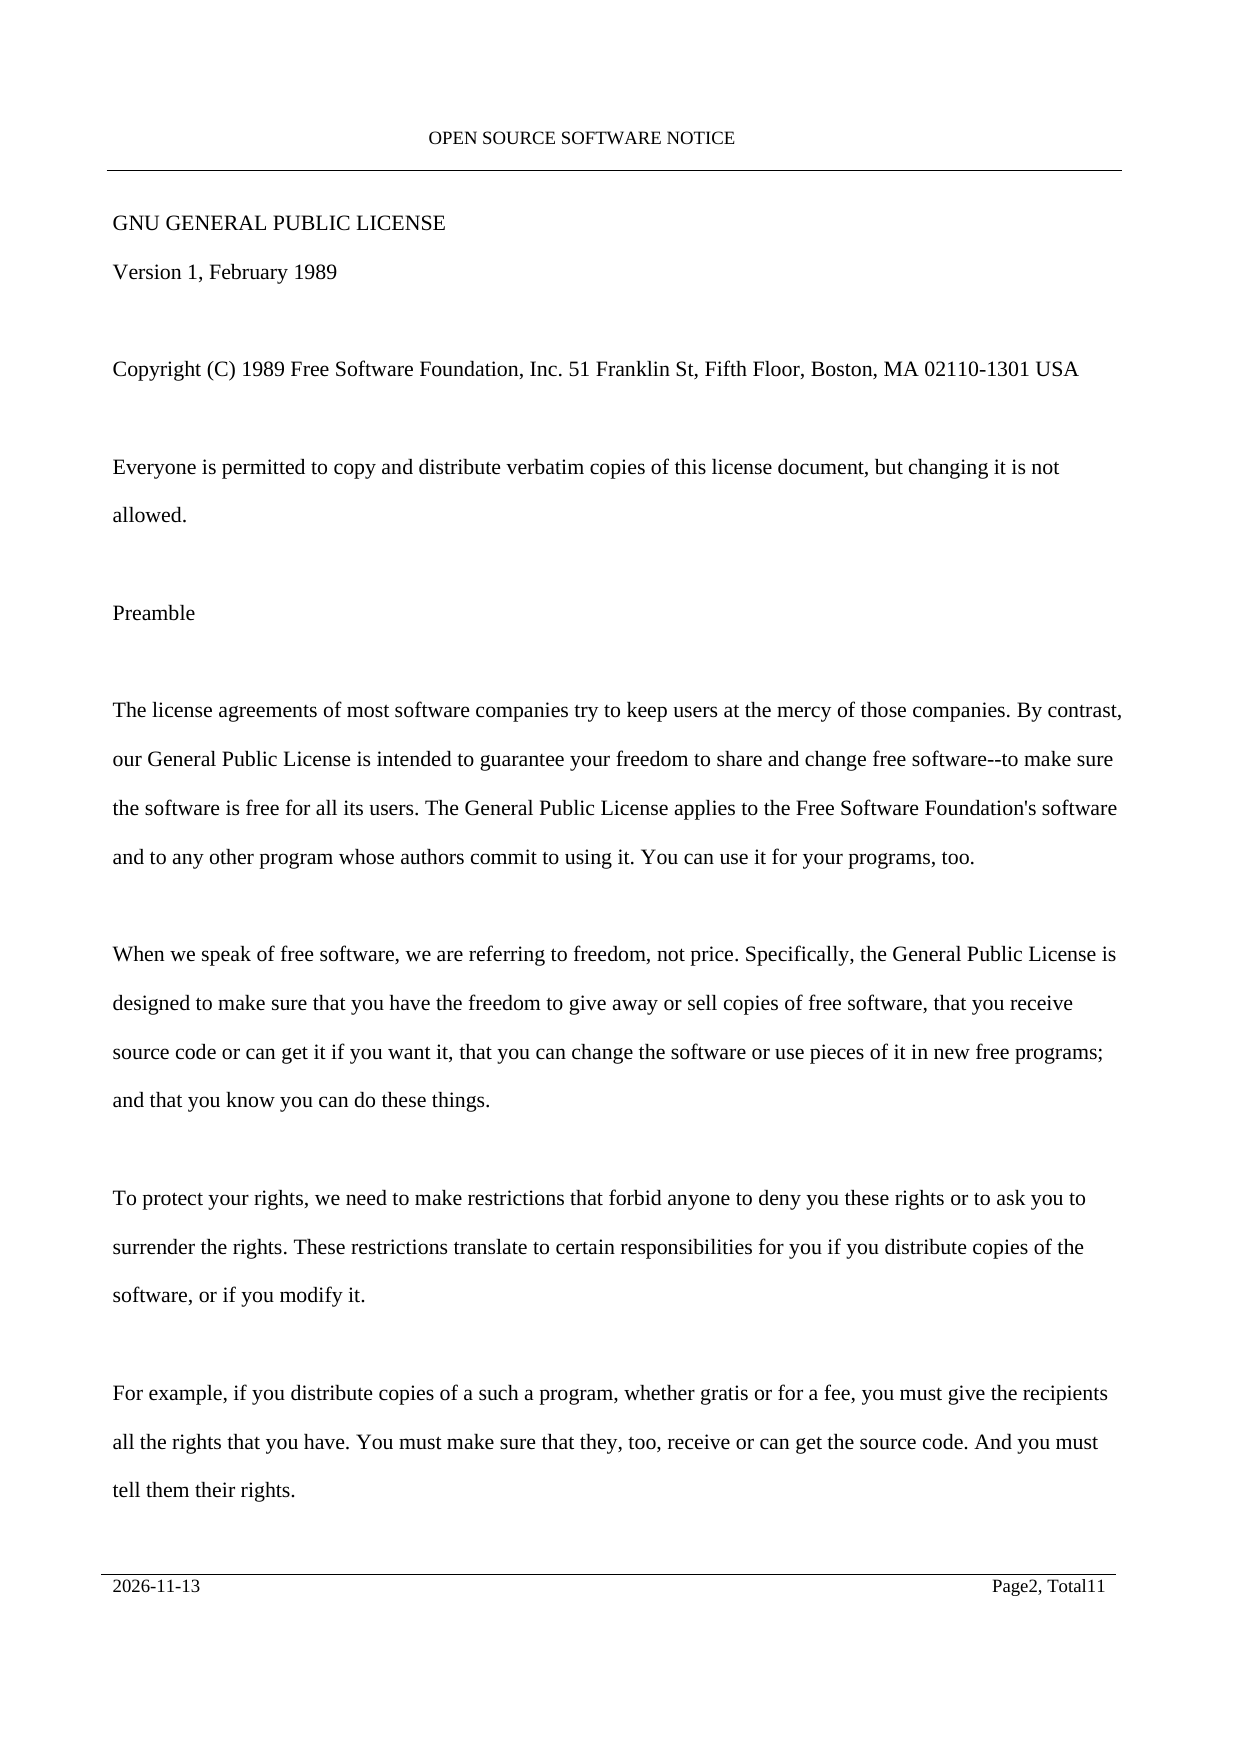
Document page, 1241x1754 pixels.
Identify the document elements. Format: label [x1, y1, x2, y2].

text [112, 206, 1128, 1506]
